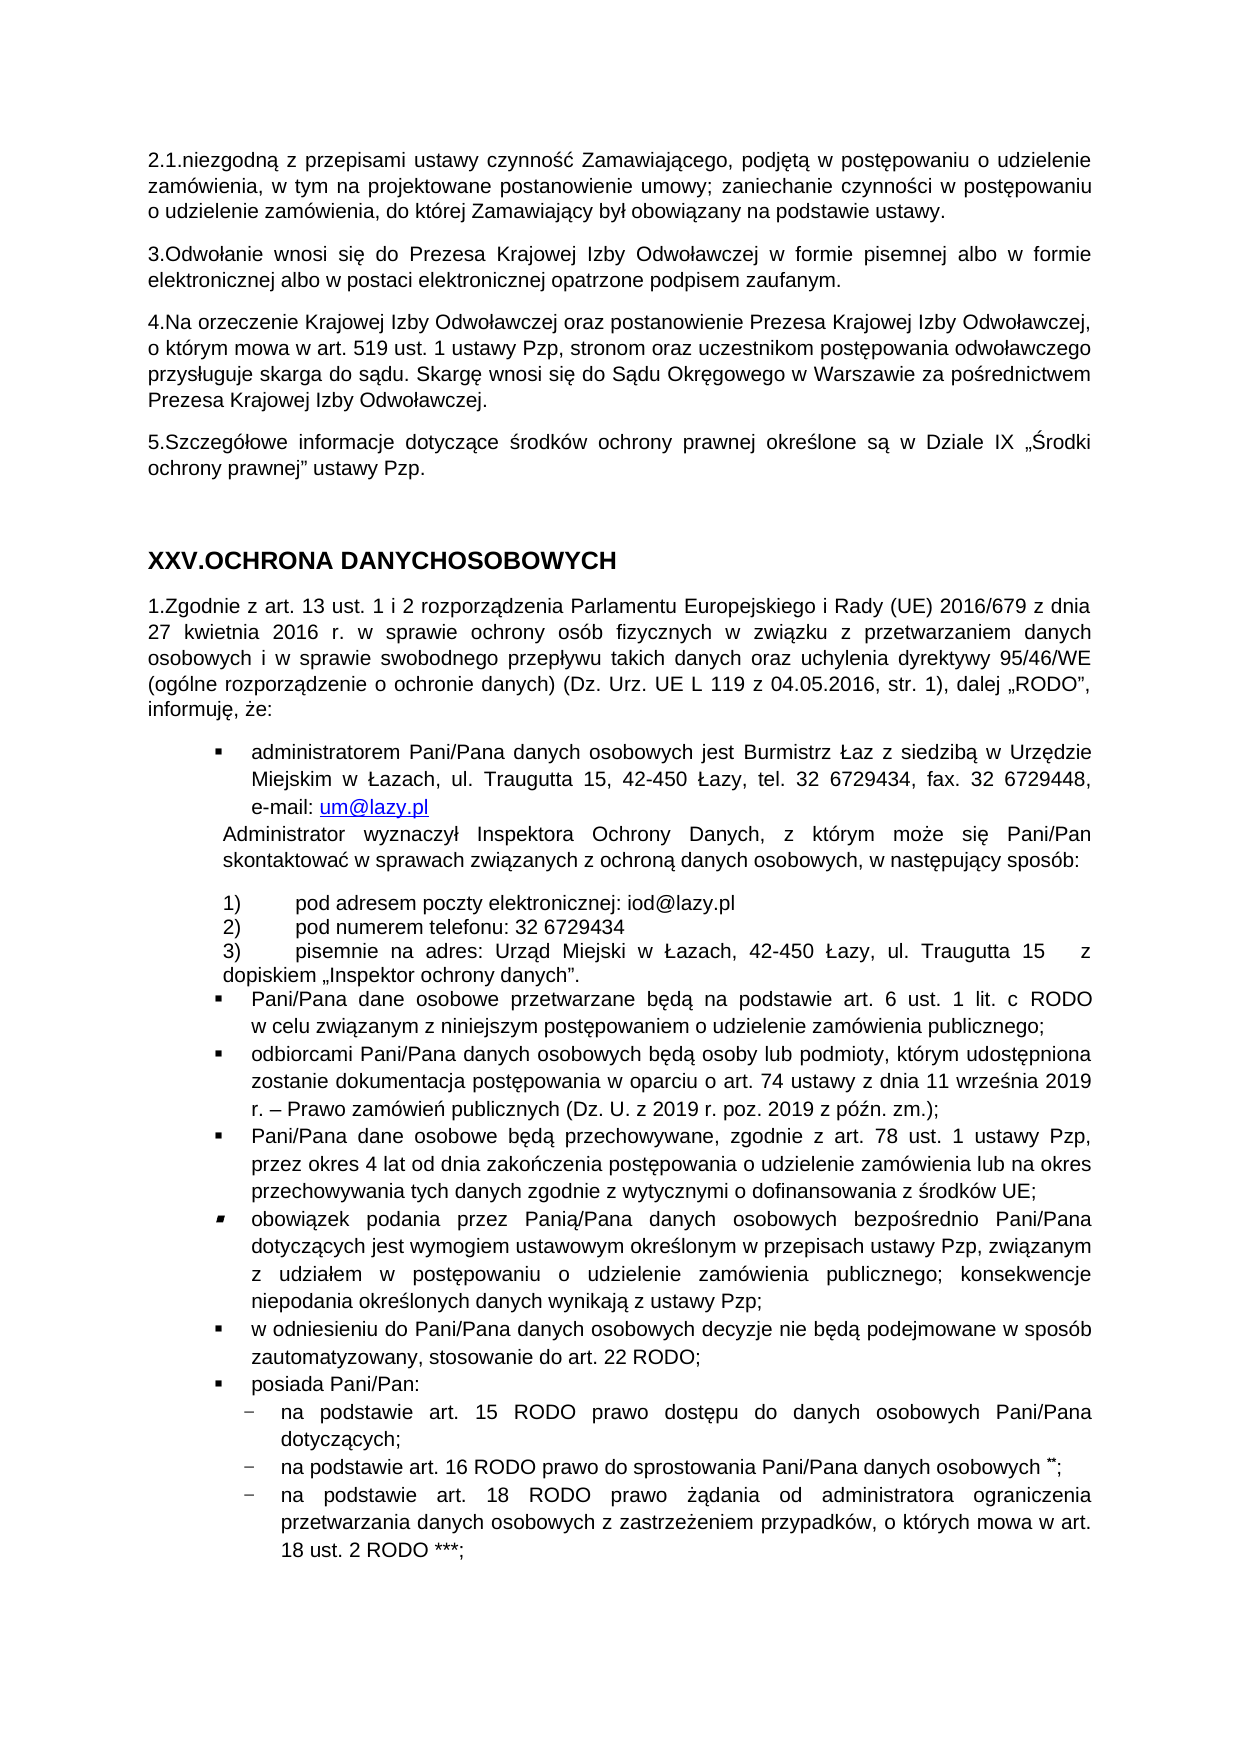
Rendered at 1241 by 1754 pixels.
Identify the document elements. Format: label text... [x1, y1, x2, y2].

text 3.Odwołanie wnosi się do Prezesa Krajowej Izby Odwoławczej w formie pisemnej albo w formie elektronicznej albo w postaci elektronicznej opatrzone podpisem zaufanym. [148, 242, 1093, 292]
list na podstawie art. 15 RODO prawo dostępu do danych osobowych Pani/Pana dotyczących; [243, 1399, 1093, 1451]
list w odniesieniu do Pani/Pana danych osobowych decyzje nie będą podejmowane w sposób zautomatyzowany, stosowanie do art. 22 RODO; [213, 1317, 1093, 1368]
list na podstawie art. 16 RODO prawo do sprostowania Pani/Pana danych osobowych **; [243, 1455, 1093, 1479]
list 3) pisemnie na adres: Urząd Miejski w Łazach, 42-450 Łazy, ul. Traugutta 15 z dopiskiem „Inspektor ochrony danych”. [223, 938, 1093, 986]
list Pani/Pana dane osobowe przetwarzane będą na podstawie art. 6 ust. 1 lit. c RODO w celu związanym z niniejszym postępowaniem o udzielenie zamówienia publicznego; [213, 986, 1093, 1038]
list obowiązek podania przez Panią/Pana danych osobowych bezpośrednio Pani/Pana dotyczących jest wymogiem ustawowym określonym w przepisach ustawy Pzp, związanym z udziałem w postępowaniu o udzielenie zamówienia publicznego; konsekwencje niepodania określonych danych wynikają z ustawy Pzp; [213, 1207, 1093, 1313]
list 2) pod numerem telefonu: 32 6729434 [223, 914, 1093, 938]
list na podstawie art. 18 RODO prawo żądania od administratora ograniczenia przetwarzania danych osobowych z zastrzeżeniem przypadków, o których mowa w art. 18 ust. 2 RODO ***; [243, 1482, 1093, 1562]
text XXV.OCHRONA DANYCHOSOBOWYCH [148, 546, 1093, 575]
text 2.1.niezgodną z przepisami ustawy czynność Zamawiającego, podjętą w postępowaniu o udzielenie zamówienia, w tym na projektowane postanowienie umowy; zaniechanie czynności w postępowaniu o udzielenie zamówienia, do której Zamawiający był obowiązany na podstawie ustawy. [148, 148, 1093, 223]
text 1.Zgodnie z art. 13 ust. 1 i 2 rozporządzenia Parlamentu Europejskiego i Rady (UE) 2016/679 z dnia 27 kwietnia 2016 r. w sprawie ochrony osób fizycznych w związku z przetwarzaniem danych osobowych i w sprawie swobodnego przepływu takich danych oraz uchylenia dyrektywy 95/46/WE (ogólne rozporządzenie o ochronie danych) (Dz. Urz. UE L 119 z 04.05.2016, str. 1), dalej „RODO”, informuję, że: [148, 594, 1093, 721]
list posiada Pani/Pan: [213, 1372, 1093, 1396]
text 5.Szczegółowe informacje dotyczące środków ochrony prawnej określone są w Dziale IX „Środki ochrony prawnej” ustawy Pzp. [148, 430, 1093, 480]
list administratorem Pani/Pana danych osobowych jest Burmistrz Łaz z siedzibą w Urzędzie Miejskim w Łazach, ul. Traugutta 15, 42-450 Łazy, tel. 32 6729434, fax. 32 6729448, e-mail: um@lazy.pl [213, 740, 1093, 819]
list Pani/Pana dane osobowe będą przechowywane, zgodnie z art. 78 ust. 1 ustawy Pzp, przez okres 4 lat od dnia zakończenia postępowania o udzielenie zamówienia lub na okres przechowywania tych danych zgodnie z wytycznymi o dofinansowania z środków UE; [213, 1124, 1093, 1203]
text 4.Na orzeczenie Krajowej Izby Odwoławczej oraz postanowienie Prezesa Krajowej Izby Odwoławczej, o którym mowa w art. 519 ust. 1 ustawy Pzp, stronom oraz uczestnikom postępowania odwoławczego przysługuje skarga do sądu. Skargę wnosi się do Sądu Okręgowego w Warszawie za pośrednictwem Prezesa Krajowej Izby Odwoławczej. [148, 310, 1093, 412]
text Administrator wyznaczył Inspektora Ochrony Danych, z którym może się Pani/Pan skontaktować w sprawach związanych z ochroną danych osobowych, w następujący sposób: [223, 822, 1093, 872]
list 1) pod adresem poczty elektronicznej: iod@lazy.pl [223, 891, 1093, 914]
list odbiorcami Pani/Pana danych osobowych będą osoby lub podmioty, którym udostępniona zostanie dokumentacja postępowania w oparciu o art. 74 ustawy z dnia 11 września 2019 r. – Prawo zamówień publicznych (Dz. U. z 2019 r. poz. 2019 z późn. zm.); [213, 1042, 1093, 1121]
